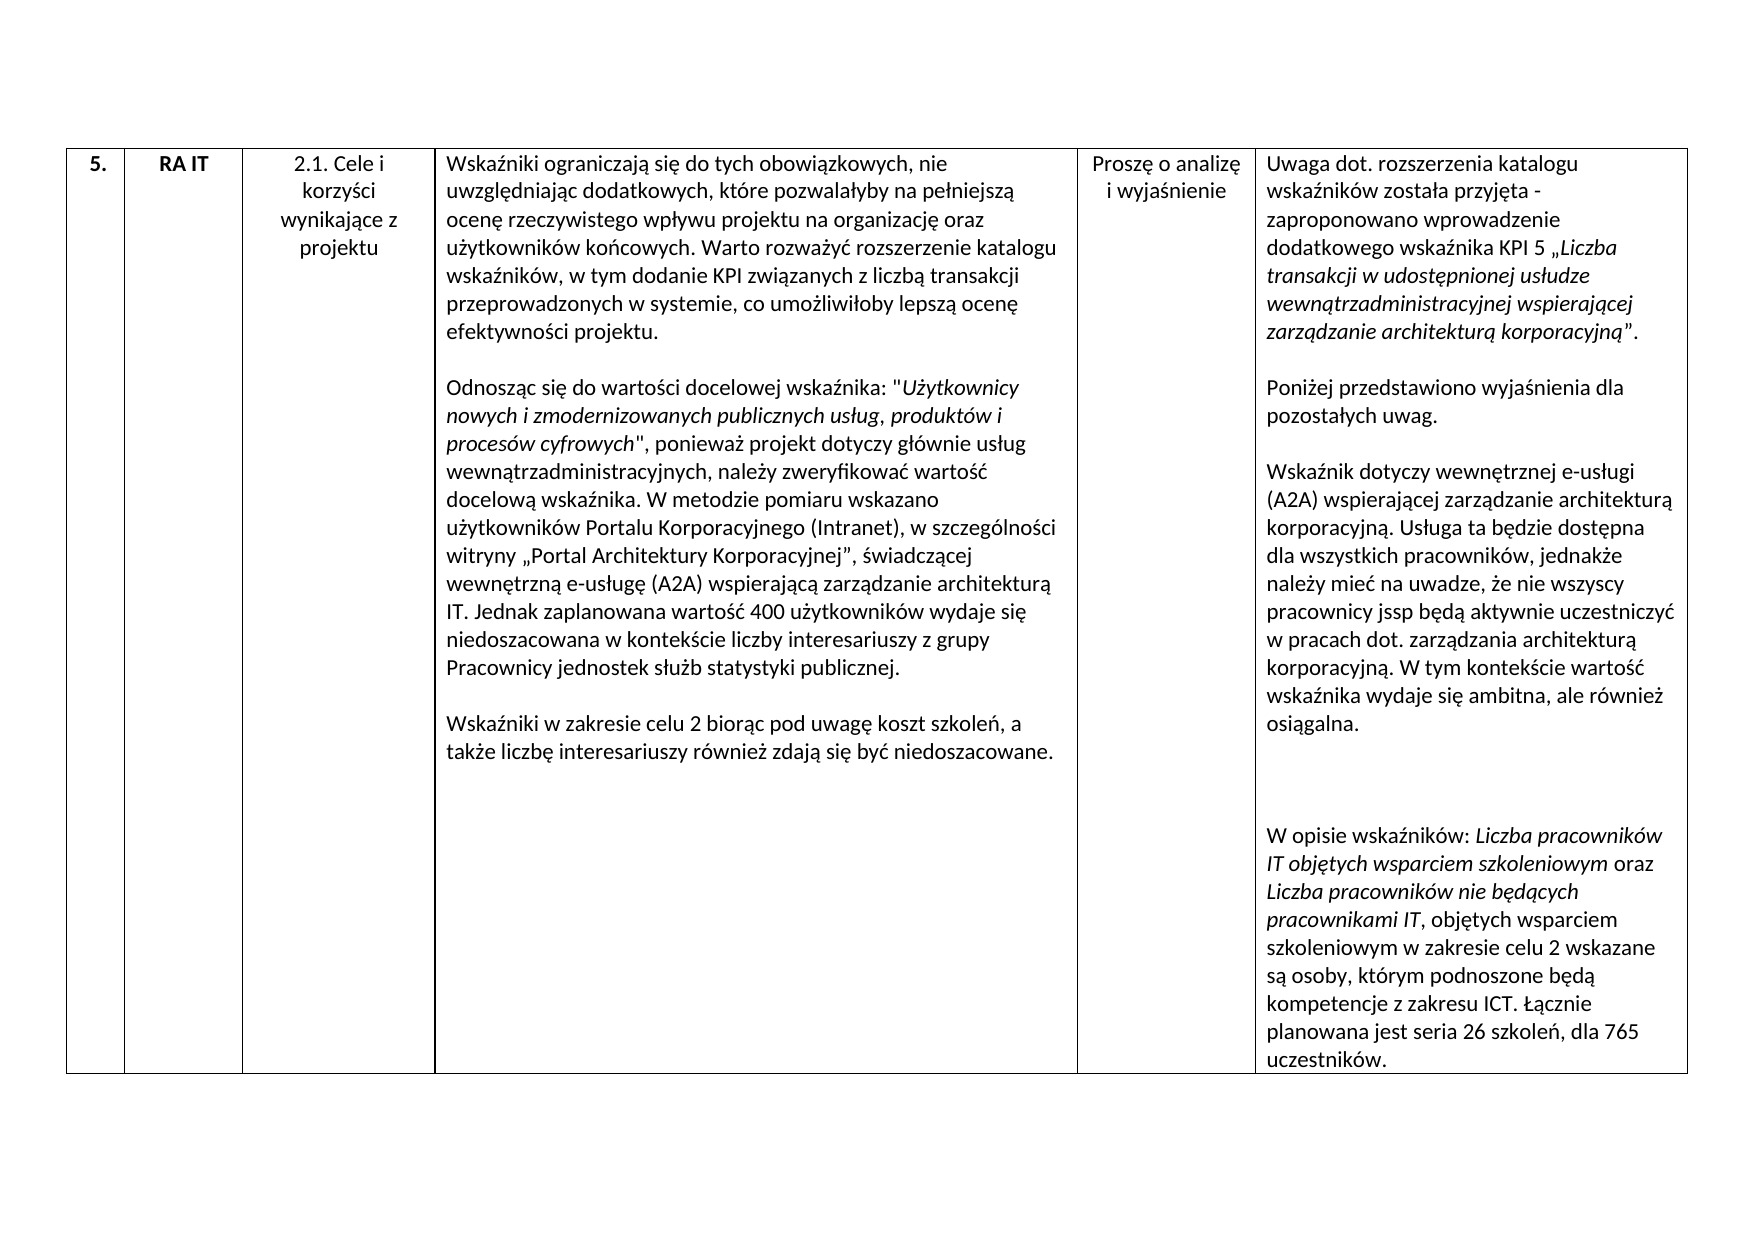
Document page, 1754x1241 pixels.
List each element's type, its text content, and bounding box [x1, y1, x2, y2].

table_cell RA IT [125, 149, 242, 1073]
table_cell [67, 149, 124, 1073]
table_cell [1078, 149, 1255, 1073]
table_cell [243, 149, 434, 1073]
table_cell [1256, 149, 1687, 1073]
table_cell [436, 149, 1077, 1073]
